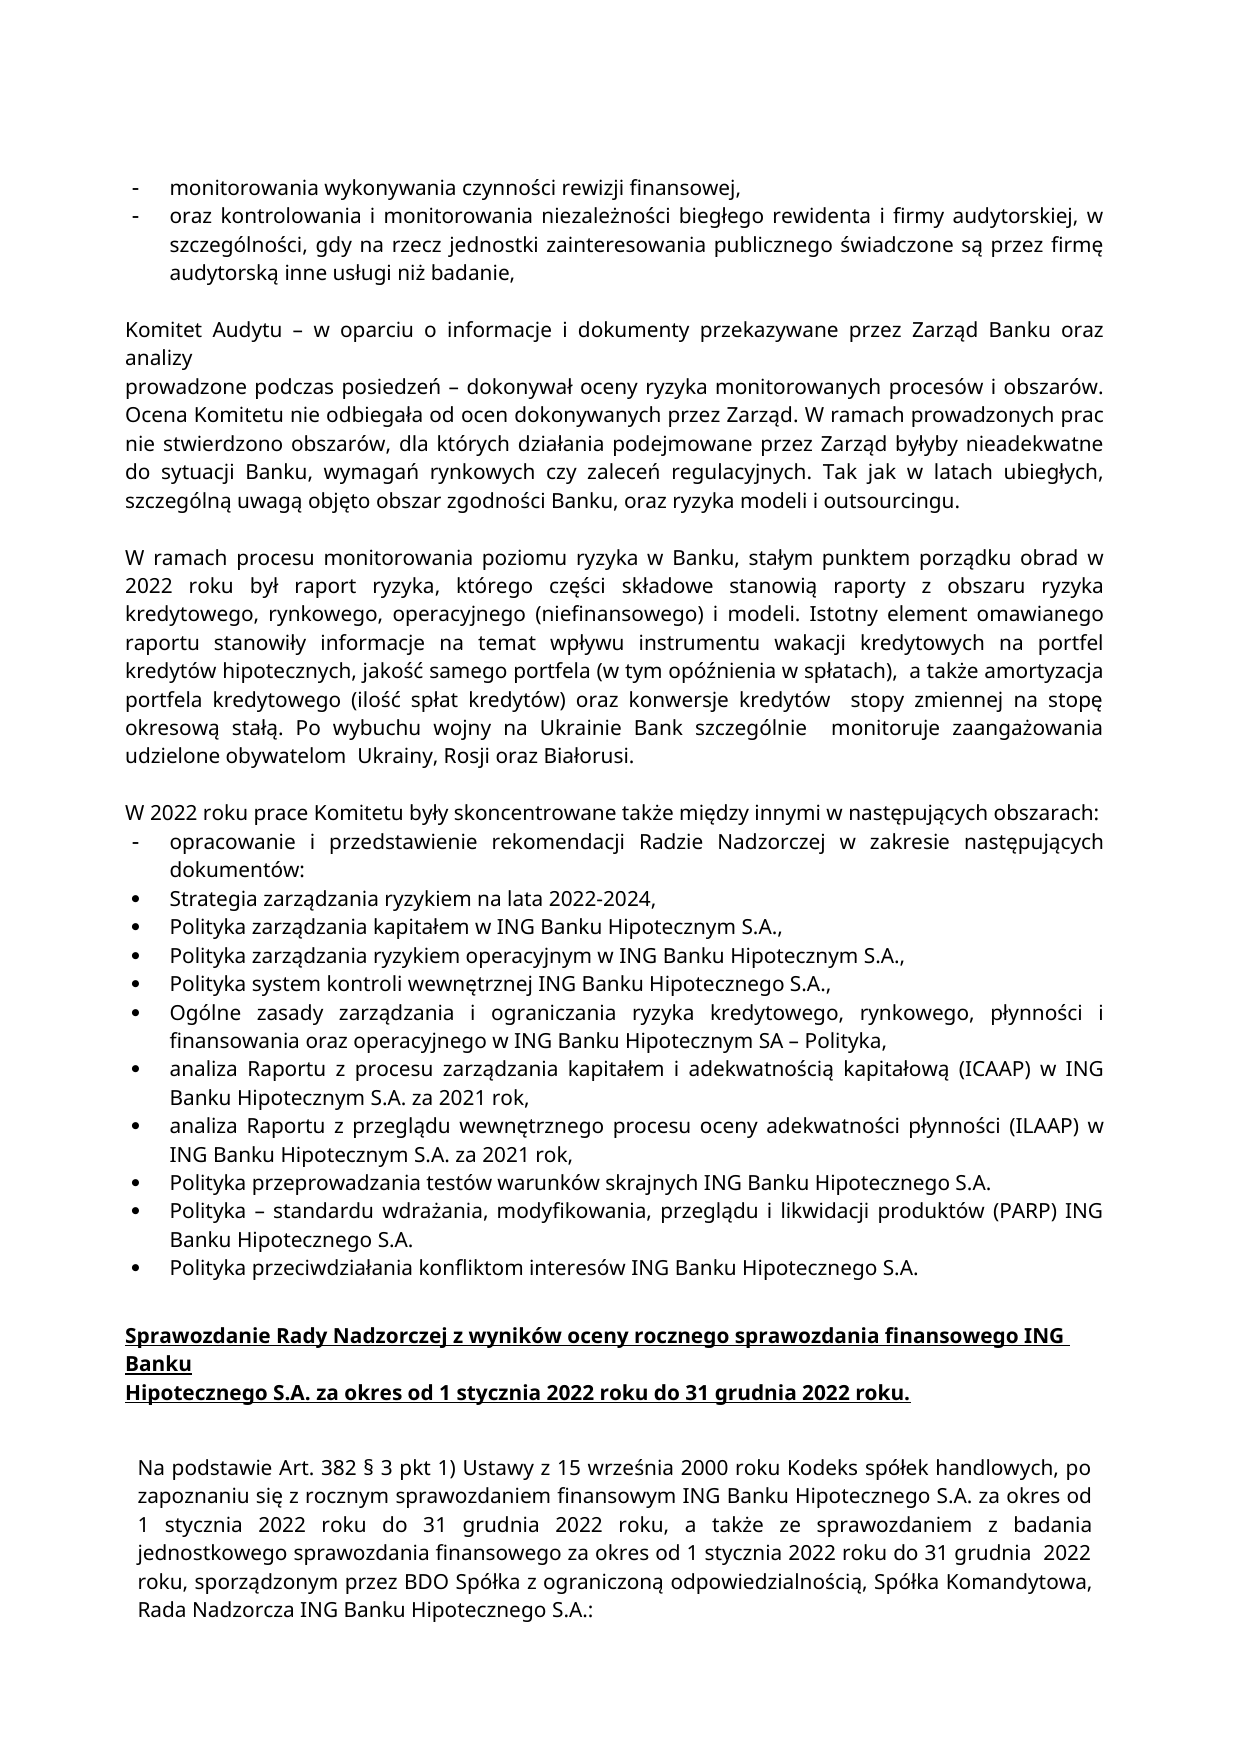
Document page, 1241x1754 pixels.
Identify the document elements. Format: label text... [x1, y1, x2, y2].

list Ogólne zasady zarządzania i ograniczania ryzyka kredytowego, rynkowego, płynności i finansowania oraz operacyjnego w ING Banku Hipotecznym SA – Polityka, [132, 998, 1105, 1054]
list Polityka przeprowadzania testów warunków skrajnych ING Banku Hipotecznego S.A. [132, 1168, 1105, 1197]
list Polityka zarządzania ryzykiem operacyjnym w ING Banku Hipotecznym S.A., [132, 941, 1105, 969]
list analiza Raportu z procesu zarządzania kapitałem i adekwatnością kapitałową (ICAAP) w ING Banku Hipotecznym S.A. za 2021 rok, [132, 1054, 1105, 1111]
list oraz kontrolowania i monitorowania niezależności biegłego rewidenta i firmy audytorskiej, w szczególności, gdy na rzecz jednostki zainteresowania publicznego świadczone są przez firmę audytorską inne usługi niż badanie, [132, 201, 1105, 287]
subtitle Sprawozdanie Rady Nadzorczej z wyników oceny rocznego sprawozdania finansowego ING Banku [125, 1321, 1105, 1378]
list Polityka system kontroli wewnętrznej ING Banku Hipotecznego S.A., [132, 969, 1093, 998]
list Polityka – standardu wdrażania, modyfikowania, przeglądu i likwidacji produktów (PARP) ING Banku Hipotecznego S.A. [132, 1197, 1105, 1253]
text W ramach procesu monitorowania poziomu ryzyka w Banku, stałym punktem porządku obrad w 2022 roku był raport ryzyka, którego części składowe stanowią raporty z obszaru ryzyka kredytowego, rynkowego, operacyjnego (niefinansowego) i modeli. Istotny element omawianego raportu stanowiły informacje na temat wpływu instrumentu wakacji kredytowych na portfel kredytów hipotecznych, jakość samego portfela (w tym opóźnienia w spłatach), a także amortyzacja portfela kredytowego (ilość spłat kredytów) oraz konwersje kredytów stopy zmiennej na stopę okresową stałą. Po wybuchu wojny na Ukrainie Bank szczególnie monitoruje zaangażowania udzielone obywatelom Ukrainy, Rosji oraz Białorusi. [125, 543, 1105, 770]
text prowadzone podczas posiedzeń – dokonywał oceny ryzyka monitorowanych procesów i obszarów. Ocena Komitetu nie odbiegała od ocen dokonywanych przez Zarząd. W ramach prowadzonych prac nie stwierdzono obszarów, dla których działania podejmowane przez Zarząd byłyby nieadekwatne do sytuacji Banku, wymagań rynkowych czy zaleceń regulacyjnych. Tak jak w latach ubiegłych, szczególną uwagą objęto obszar zgodności Banku, oraz ryzyka modeli i outsourcingu. [125, 372, 1105, 514]
list monitorowania wykonywania czynności rewizji finansowej, [132, 173, 1105, 201]
text Na podstawie Art. 382 § 3 pkt 1) Ustawy z 15 września 2000 roku Kodeks spółek handlowych, po zapoznaniu się z rocznym sprawozdaniem finansowym ING Banku Hipotecznego S.A. za okres od 1 stycznia 2022 roku do 31 grudnia 2022 roku, a także ze sprawozdaniem z badania jednostkowego sprawozdania finansowego za okres od 1 stycznia 2022 roku do 31 grudnia 2022 roku, sporządzonym przez BDO Spółka z ograniczoną odpowiedzialnością, Spółka Komandytowa, Rada Nadzorcza ING Banku Hipotecznego S.A.: [137, 1453, 1093, 1624]
list analiza Raportu z przeglądu wewnętrznego procesu oceny adekwatności płynności (ILAAP) w ING Banku Hipotecznym S.A. za 2021 rok, [132, 1111, 1105, 1168]
text Komitet Audytu – w oparciu o informacje i dokumenty przekazywane przez Zarząd Banku oraz analizy [125, 315, 1105, 372]
text W 2022 roku prace Komitetu były skoncentrowane także między innymi w następujących obszarach: [125, 798, 1105, 827]
list opracowanie i przedstawienie rekomendacji Radzie Nadzorczej w zakresie następujących dokumentów: [132, 827, 1105, 884]
list Polityka zarządzania kapitałem w ING Banku Hipotecznym S.A., [132, 912, 1105, 941]
list Polityka przeciwdziałania konfliktom interesów ING Banku Hipotecznego S.A. [132, 1253, 1105, 1282]
list Strategia zarządzania ryzykiem na lata 2022-2024, [132, 884, 1105, 912]
text Hipotecznego S.A. za okres od 1 stycznia 2022 roku do 31 grudnia 2022 roku. [125, 1378, 1105, 1406]
